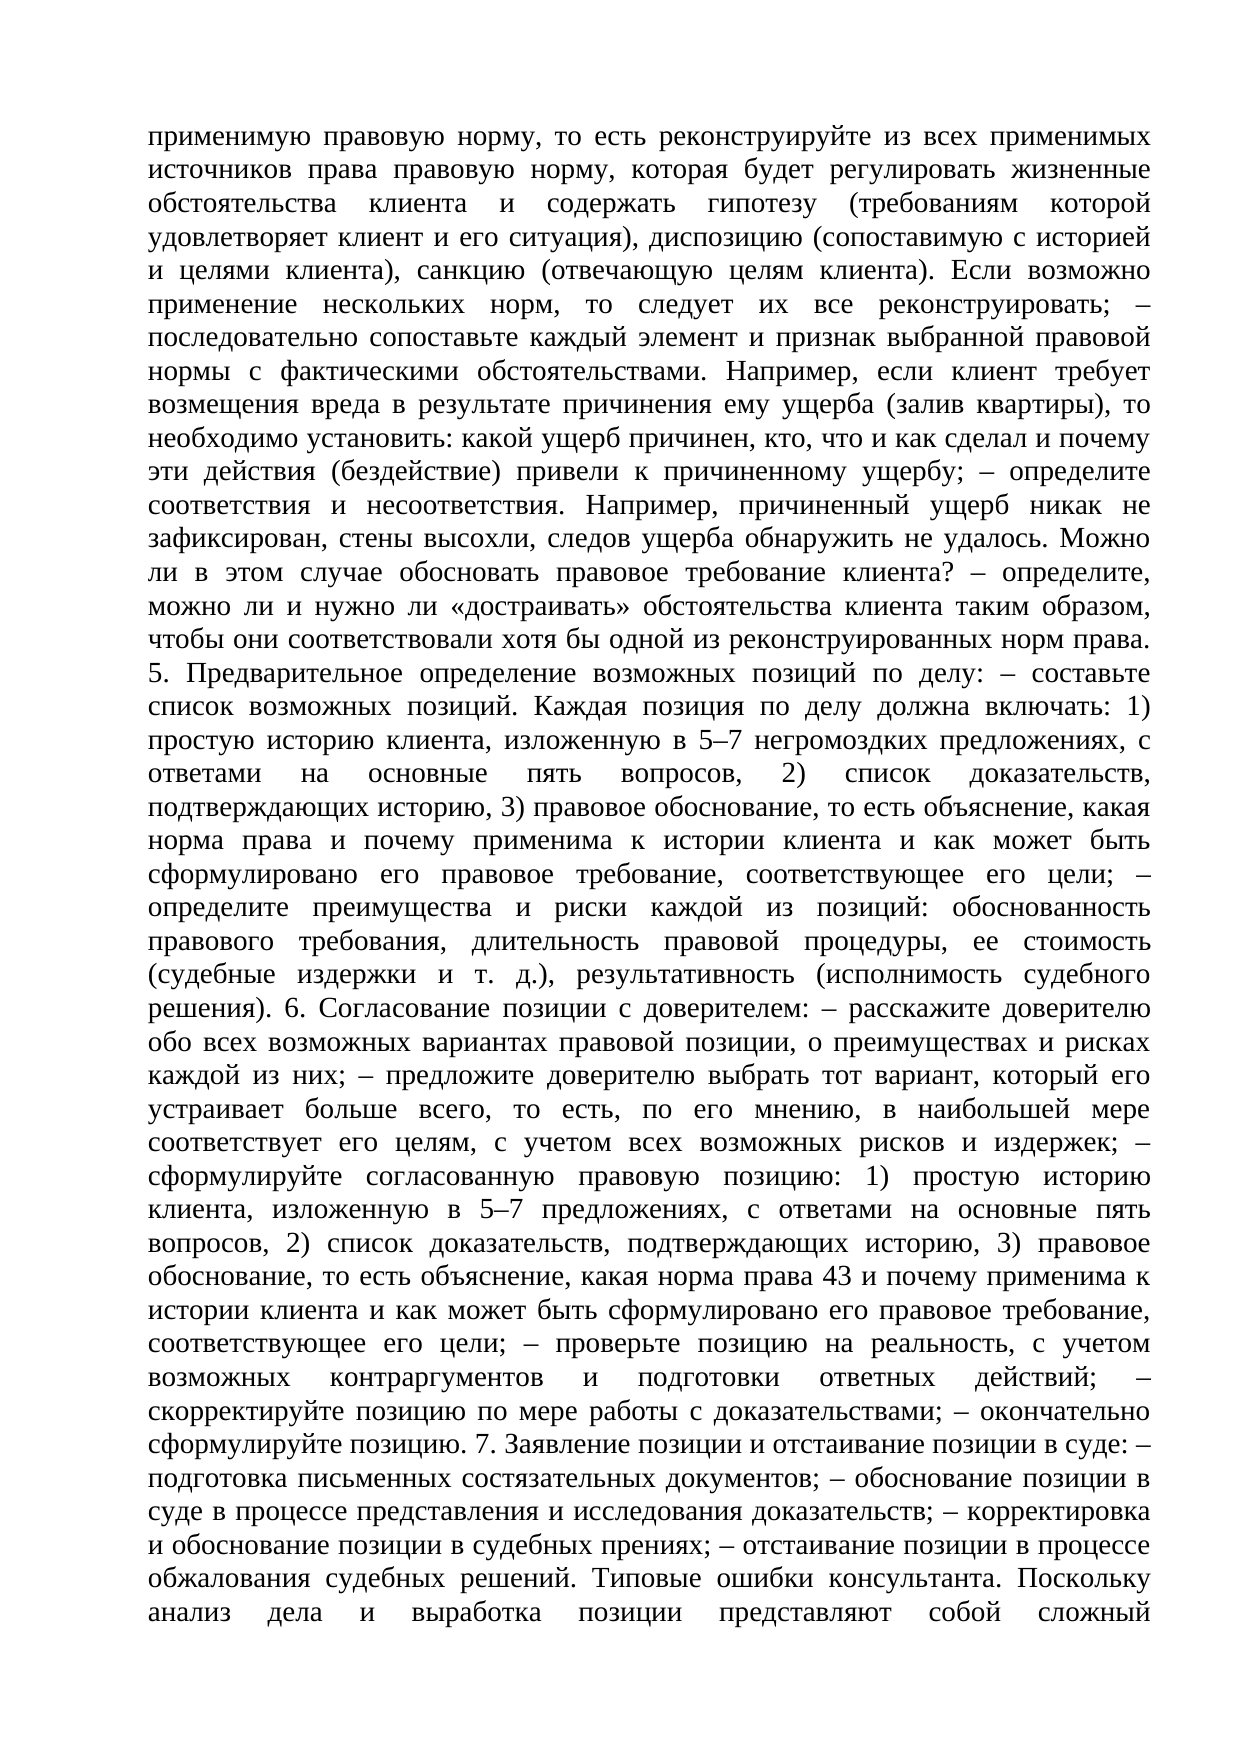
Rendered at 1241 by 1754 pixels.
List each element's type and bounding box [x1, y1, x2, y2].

text [148, 118, 1152, 1627]
